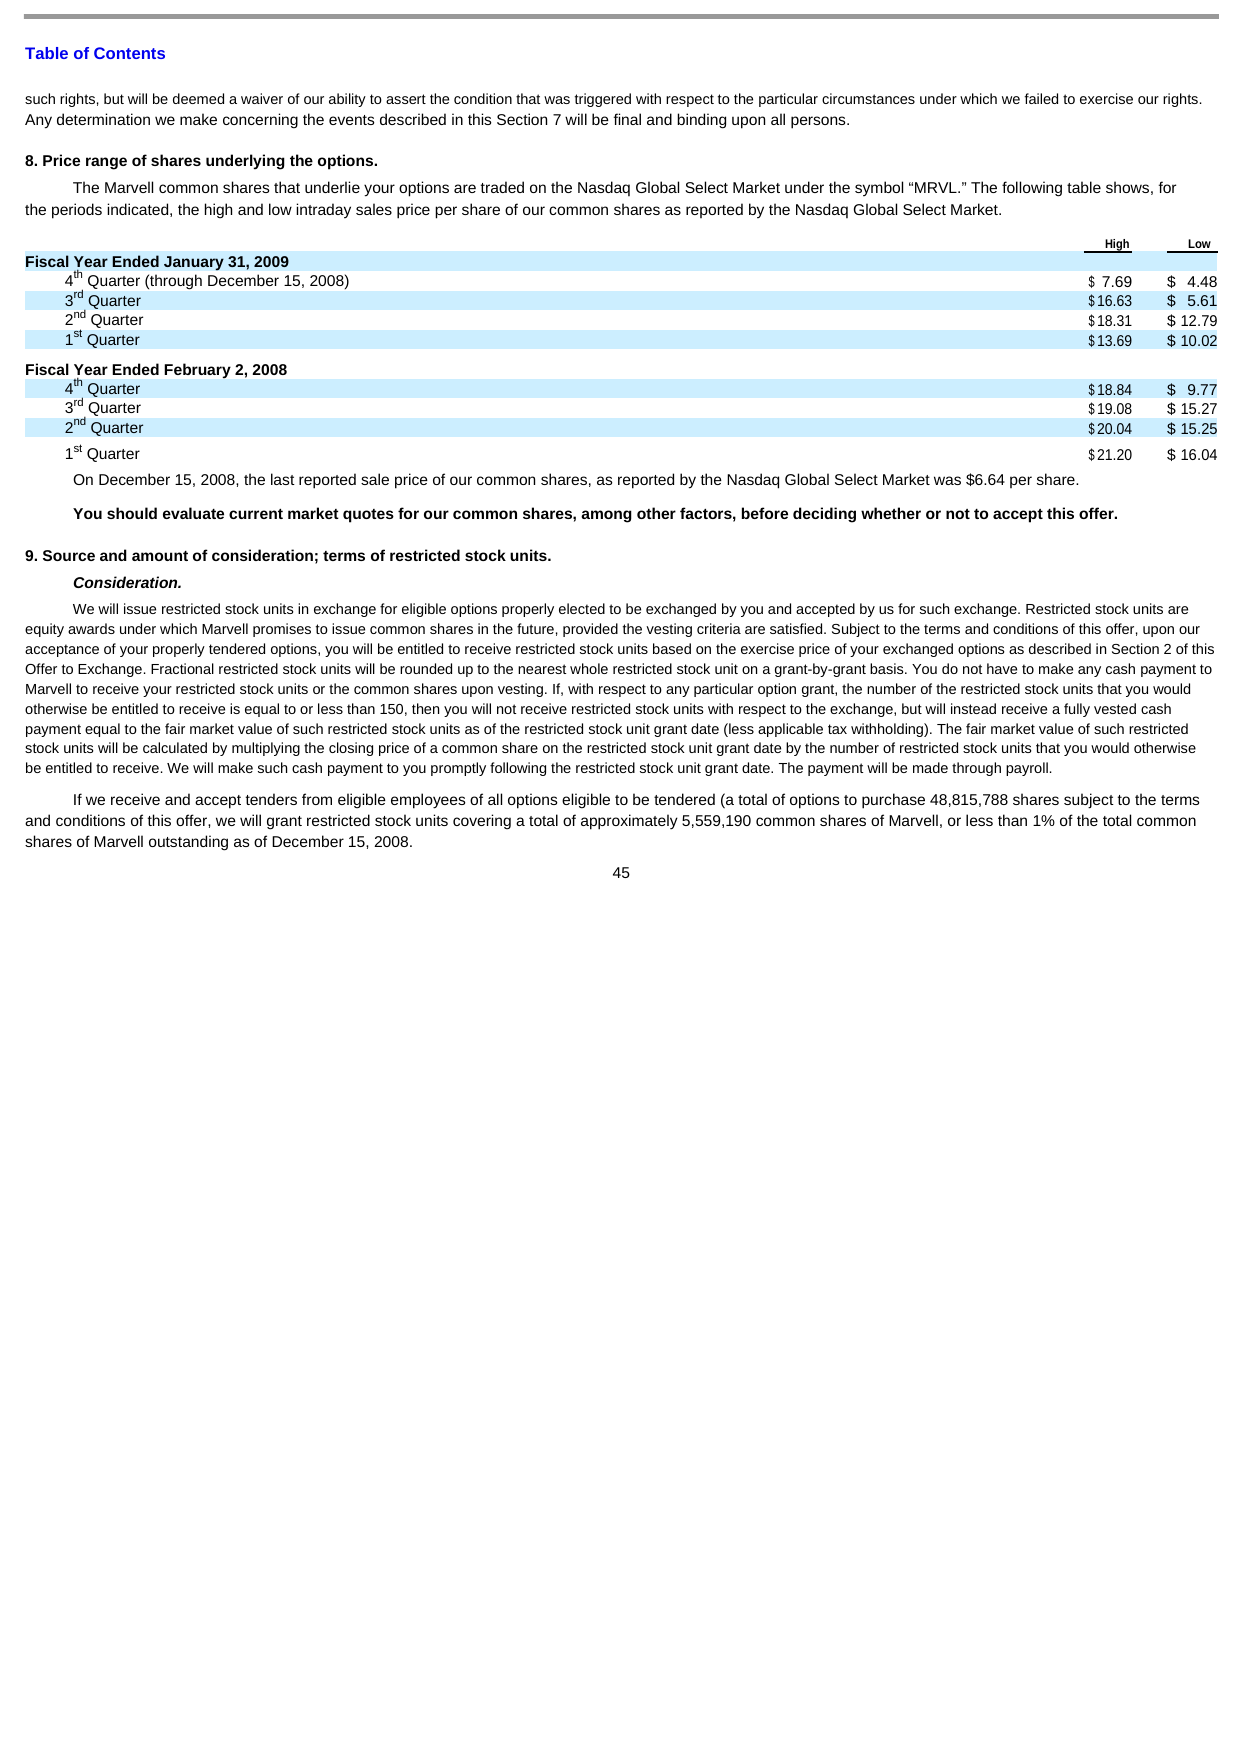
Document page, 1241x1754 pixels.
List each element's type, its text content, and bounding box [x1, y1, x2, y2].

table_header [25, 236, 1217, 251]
text The Marvell common shares that underlie your options are traded on the Nasdaq Global Select Market under the symbol “MRVL.” The following table shows, for the periods indicated, the high and low intraday sales price per share of our common shares as reported by the Nasdaq Global Select Market. [25, 179, 1182, 219]
text Consideration. [73, 574, 1217, 592]
text Any determination we make concerning the events described in this Section 7 will be final and binding upon all persons. [25, 111, 1217, 129]
text 8. Price range of shares underlying the options. [25, 152, 1217, 170]
text On December 15, 2008, the last reported sale price of our common shares, as reported by the Nasdaq Global Select Market was $6.64 per share. [73, 471, 1217, 489]
text Table of Contents [25, 43, 1217, 63]
text such rights, but will be deemed a waiver of our ability to assert the condition that was triggered with respect to the particular circumstances under which we failed to exercise our rights. [25, 91, 1217, 108]
text 45 [25, 863, 1217, 881]
text 9. Source and amount of consideration; terms of restricted stock units. [25, 547, 1217, 564]
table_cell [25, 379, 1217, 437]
text If we receive and accept tenders from eligible employees of all options eligible to be tendered (a total of options to purchase 48,815,788 shares subject to the terms and conditions of this offer, we will grant restricted stock units covering a total of approximately 5,559,190 common shares of Marvell, or less than 1% of the total common shares of Marvell outstanding as of December 15, 2008. [25, 791, 1209, 850]
text You should evaluate current market quotes for our common shares, among other factors, before deciding whether or not to accept this offer. [73, 505, 1217, 523]
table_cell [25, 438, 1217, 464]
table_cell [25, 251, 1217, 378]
text We will issue restricted stock units in exchange for eligible options properly elected to be exchanged by you and accepted by us for such exchange. Restricted stock units are equity awards under which Marvell promises to issue common shares in the future, provided the vesting criteria are satisfied. Subject to the terms and conditions of this offer, upon our acceptance of your properly tendered options, you will be entitled to receive restricted stock units based on the exercise price of your exchanged options as described in Section 2 of this Offer to Exchange. Fractional restricted stock units will be rounded up to the nearest whole restricted stock unit on a grant-by-grant basis. You do not have to make any cash payment to Marvell to receive your restricted stock units or the common shares upon vesting. If, with respect to any particular option grant, the number of the restricted stock units that you would otherwise be entitled to receive is equal to or less than 150, then you will not receive restricted stock units with respect to the exchange, but will instead receive a fully vested cash payment equal to the fair market value of such restricted stock units as of the restricted stock unit grant date (less applicable tax withholding). The fair market value of such restricted stock units will be calculated by multiplying the closing price of a common share on the restricted stock unit grant date by the number of restricted stock units that you would otherwise be entitled to receive. We will make such cash payment to you promptly following the restricted stock unit grant date. The payment will be made through payroll. [25, 601, 1217, 777]
picture [23, 14, 1219, 19]
